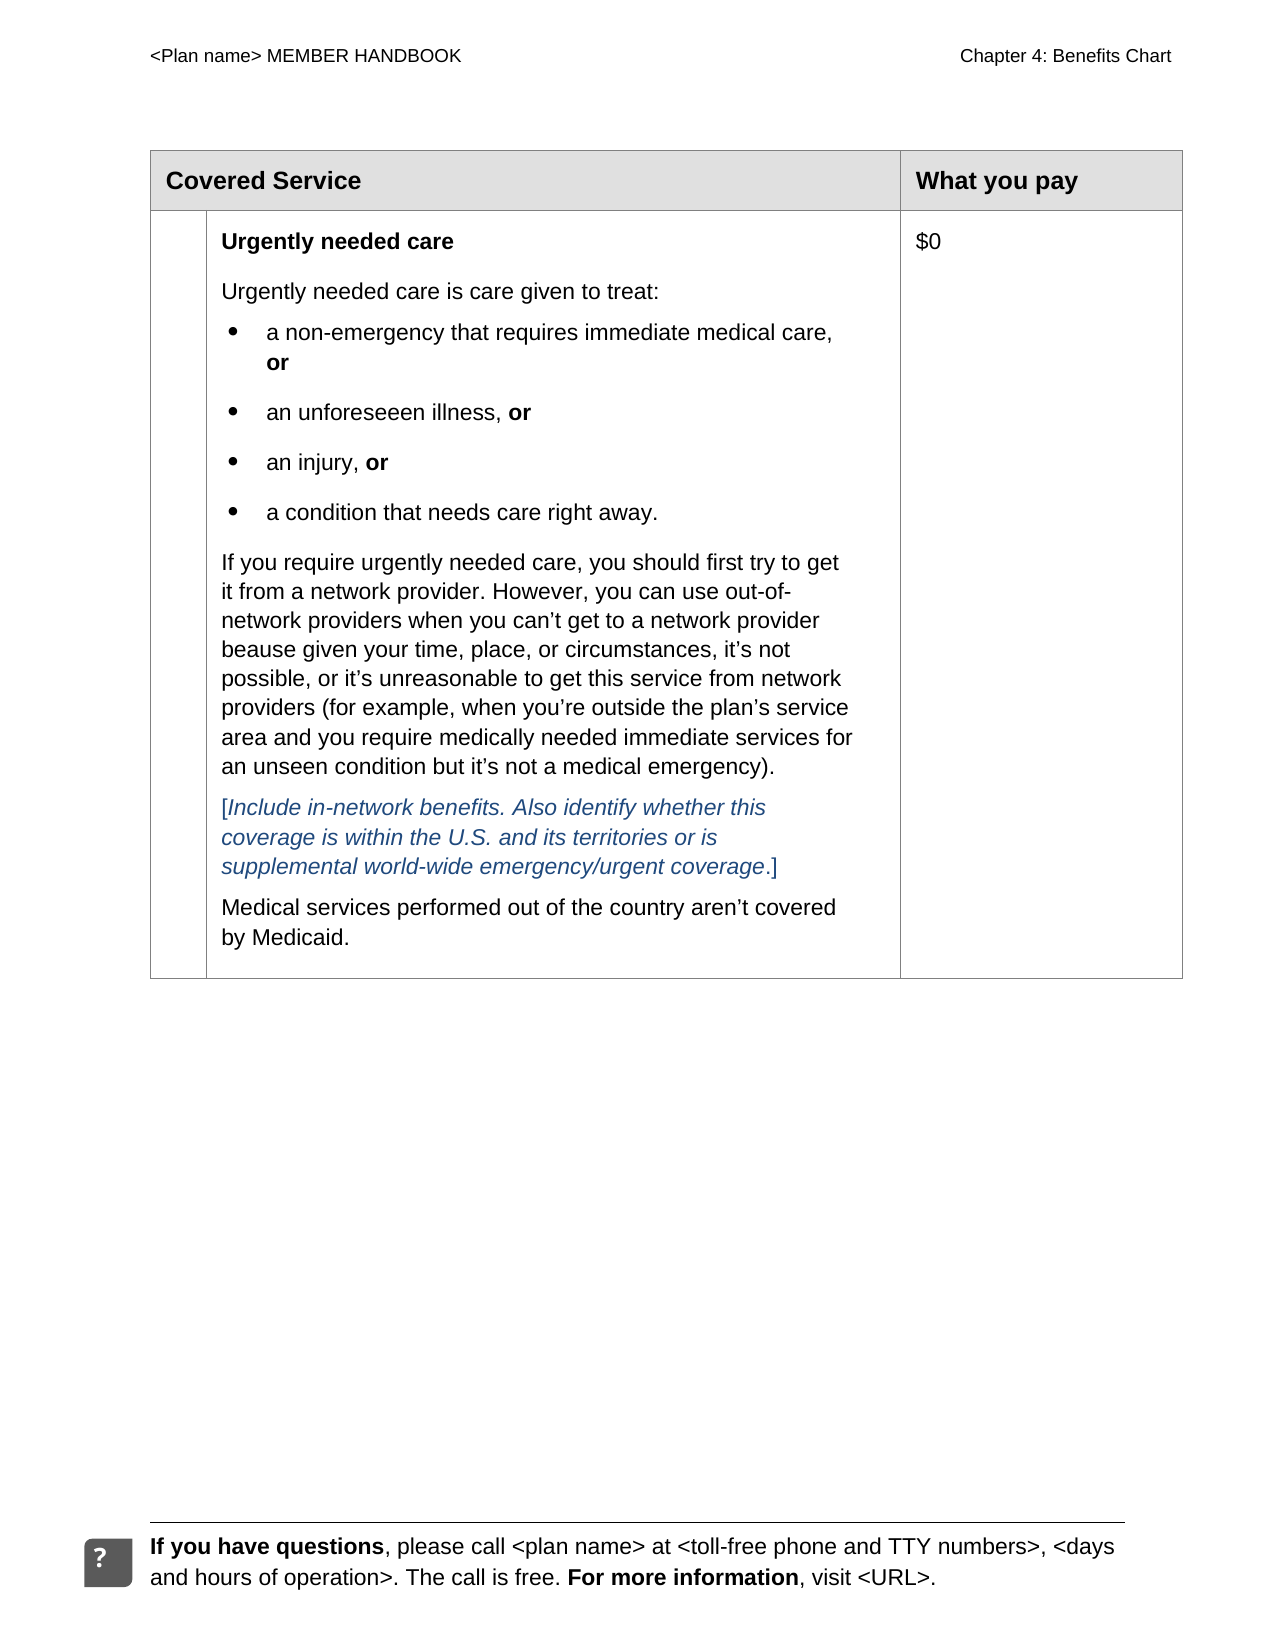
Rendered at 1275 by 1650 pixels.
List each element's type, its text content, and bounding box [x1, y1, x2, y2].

table_header Covered Service [151, 151, 900, 210]
table_header What you pay [901, 151, 1182, 210]
table_cell Urgently needed care Urgently needed care is care given to treat: a non-emergency that requires immediate medical care, or an unforeseeen illness, or an injury, or a condition that needs care right away. If you require urgently needed care, you should first try to get it from a network provider. However, you can use out-of-network providers when you can’t get to a network provider beause given your time, place, or circumstances, it’s not possible, or it’s unreasonable to get this service from network providers (for example, when you’re outside the plan’s service area and you require medically needed immediate services for an unseen condition but it’s not a medical emergency). [Include in-network benefits. Also identify whether this coverage is within the U.S. and its territories or is supplemental world-wide emergency/urgent coverage.] Medical services performed out of the country aren’t covered by Medicaid. [207, 211, 900, 978]
table_cell [151, 211, 206, 978]
table_cell $0 [901, 211, 1182, 978]
